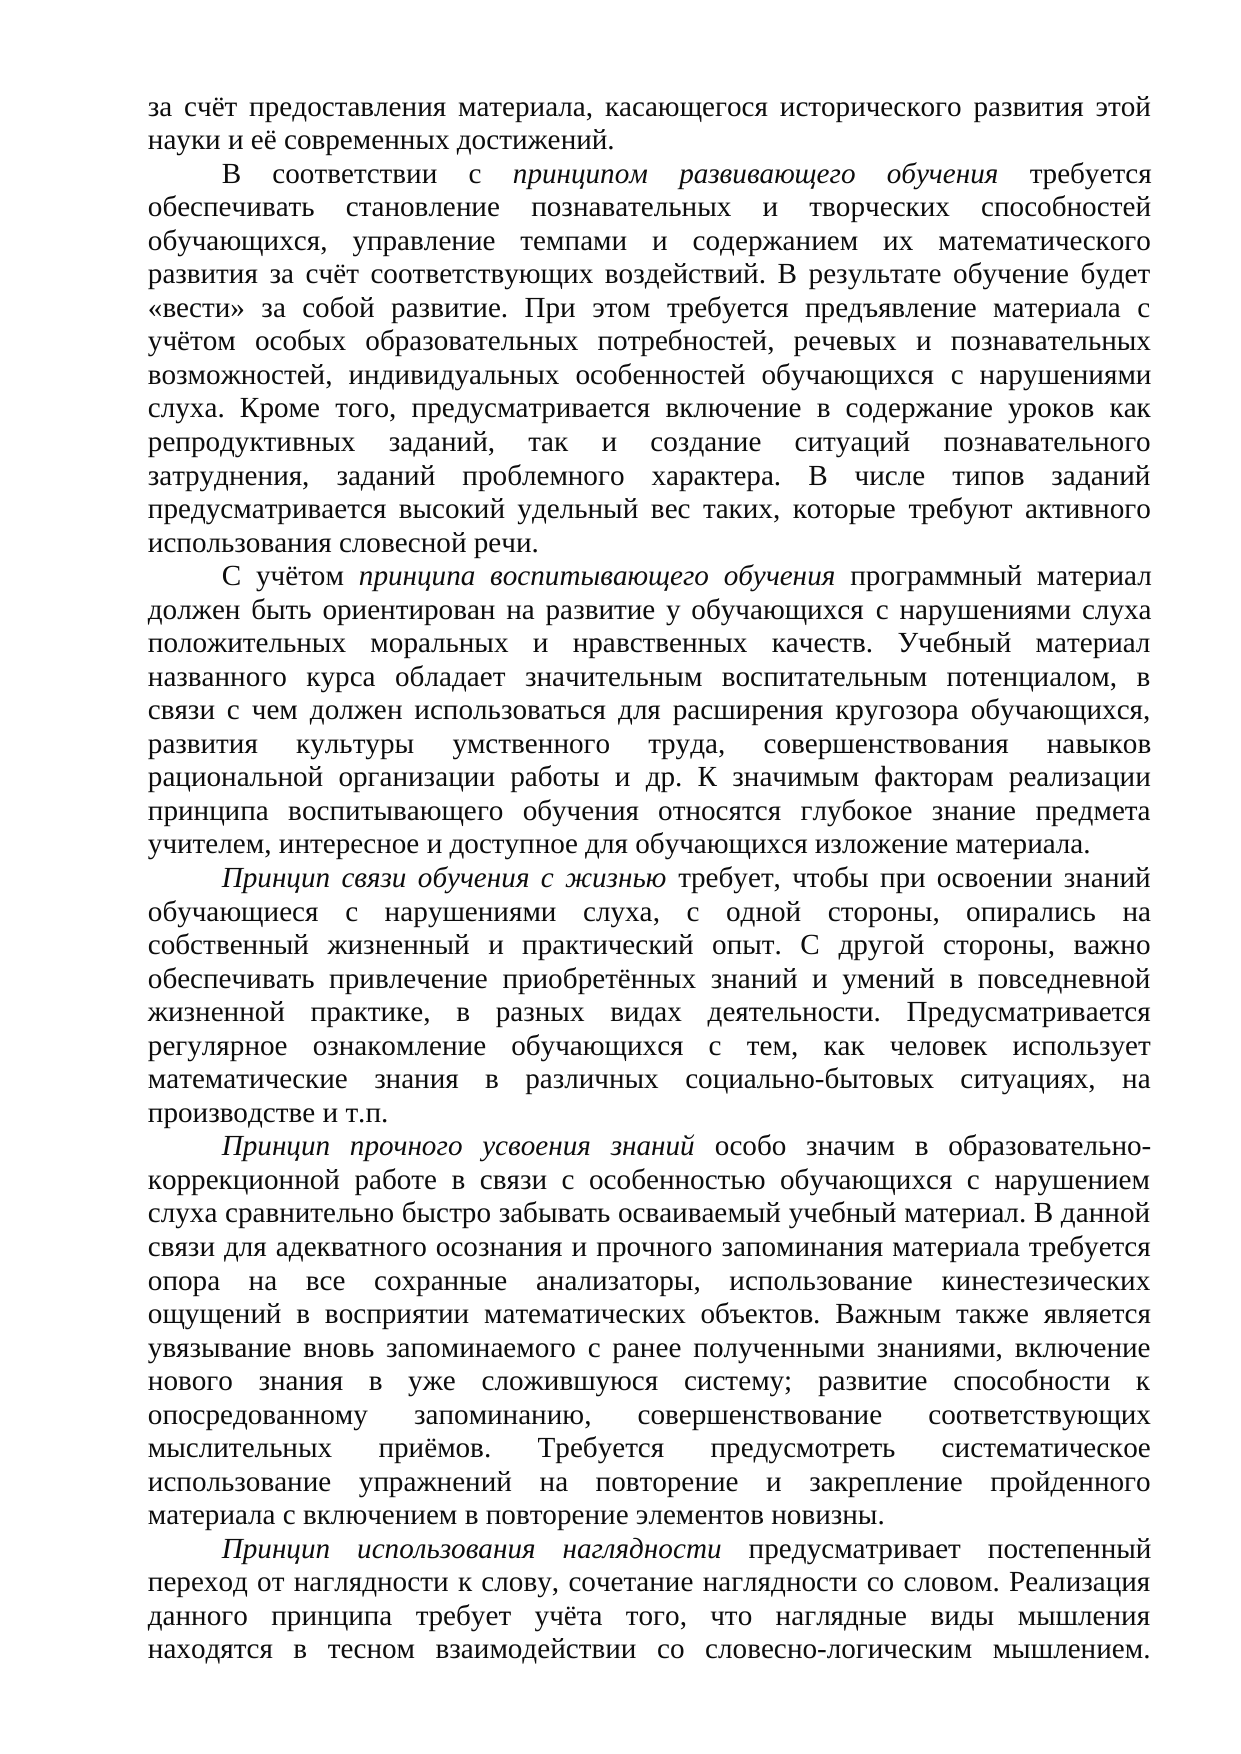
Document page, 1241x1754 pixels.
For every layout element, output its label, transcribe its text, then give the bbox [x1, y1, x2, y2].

text В соответствии с принципом развивающего обучения требуется обеспечивать становление познавательных и творческих способностей обучающихся, управление темпами и содержанием их математического развития за счёт соответствующих воздействий. В результате обучение будет «вести» за собой развитие. При этом требуется предъявление материала с учётом особых образовательных потребностей, речевых и познавательных возможностей, индивидуальных особенностей обучающихся с нарушениями слуха. Кроме того, предусматривается включение в содержание уроков как репродуктивных заданий, так и создание ситуаций познавательного затруднения, заданий проблемного характера. В числе типов заданий предусматривается высокий удельный вес таких, которые требуют активного использования словесной речи. [148, 156, 1152, 558]
text Принцип прочного усвоения знаний особо значим в образовательно-коррекционной работе в связи с особенностью обучающихся с нарушением слуха сравнительно быстро забывать осваиваемый учебный материал. В данной связи для адекватного осознания и прочного запоминания материала требуется опора на все сохранные анализаторы, использование кинестезических ощущений в восприятии математических объектов. Важным также является увязывание вновь запоминаемого с ранее полученными знаниями, включение нового знания в уже сложившуюся систему; развитие способности к опосредованному запоминанию, совершенствование соответствующих мыслительных приёмов. Требуется предусмотреть систематическое использование упражнений на повторение и закрепление пройденного материала с включением в повторение элементов новизны. [148, 1128, 1152, 1531]
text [148, 1531, 1152, 1665]
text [148, 89, 1152, 156]
text С учётом принципа воспитывающего обучения программный материал должен быть ориентирован на развитие у обучающихся с нарушениями слуха положительных моральных и нравственных качеств. Учебный материал названного курса обладает значительным воспитательным потенциалом, в связи с чем должен использоваться для расширения кругозора обучающихся, развития культуры умственного труда, совершенствования навыков рациональной организации работы и др. К значимым факторам реализации принципа воспитывающего обучения относятся глубокое знание предмета учителем, интересное и доступное для обучающихся изложение материала. [148, 558, 1152, 860]
text Принцип связи обучения с жизнью требует, чтобы при освоении знаний обучающиеся с нарушениями слуха, с одной стороны, опирались на собственный жизненный и практический опыт. С другой стороны, важно обеспечивать привлечение приобретённых знаний и умений в повседневной жизненной практике, в разных видах деятельности. Предусматривается регулярное ознакомление обучающихся с тем, как человек использует математические знания в различных социально-бытовых ситуациях, на производстве и т.п. [148, 860, 1152, 1128]
